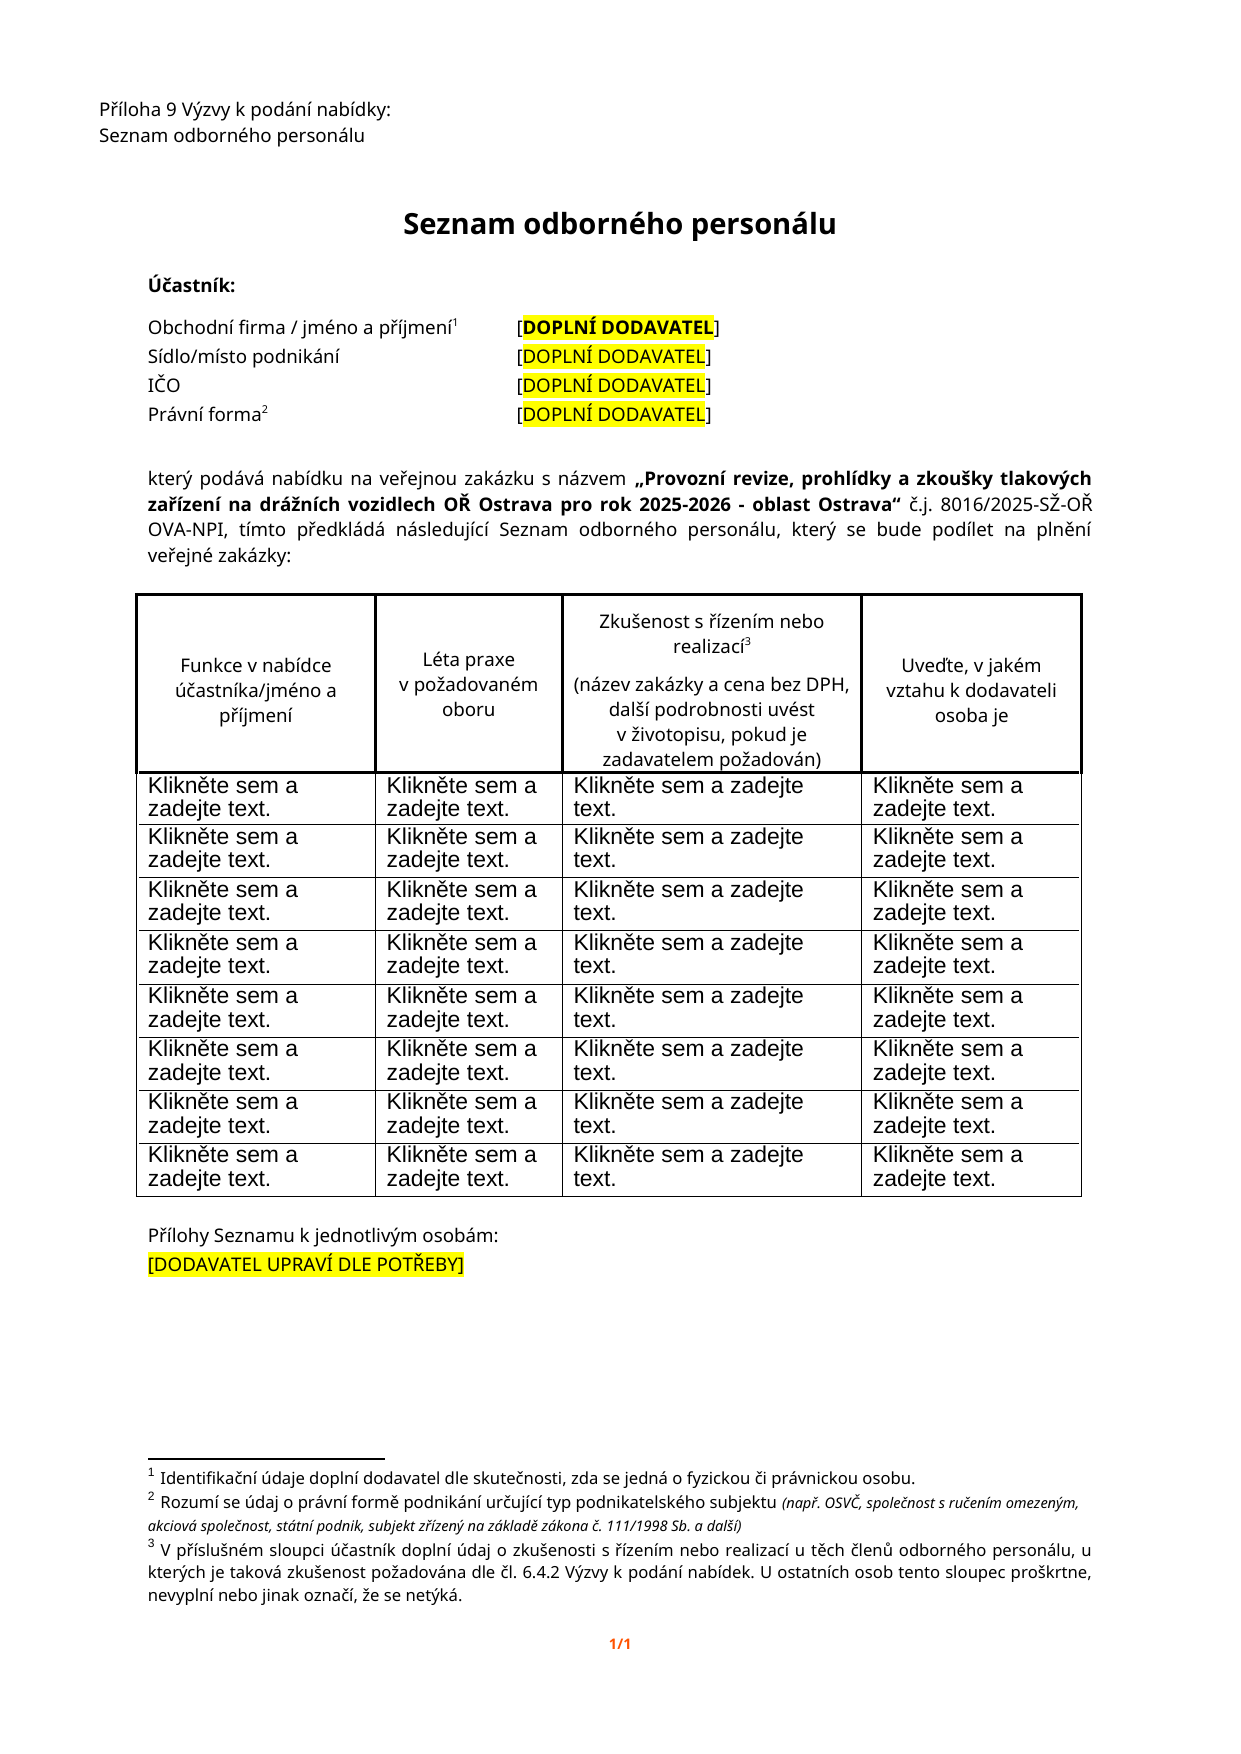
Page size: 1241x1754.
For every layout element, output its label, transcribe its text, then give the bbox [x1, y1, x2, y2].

text IČO [148, 369, 1093, 398]
table_header Funkce v nabídce účastníka/jméno a příjmení [138, 596, 374, 771]
text Obchodní firma / jméno a příjmení [148, 311, 1093, 340]
text který podává nabídku na veřejnou zakázku s názvem „Provozní revize, prohlídky a zkoušky tlakových zařízení na drážních vozidlech OŘ Ostrava pro rok 2025-2026 - oblast Ostrava“ č.j. 8016/2025-SŽ-OŘ OVA-NPI, tímto předkládá následující Seznam odborného personálu, který se bude podílet na plnění veřejné zakázky: [148, 465, 1093, 567]
text Účastník: [148, 268, 1093, 299]
table_header Zkušenost s řízením nebo realizací (název zakázky a cena bez DPH, další podrobnosti uvést v životopisu, pokud je zadavatelem požadován) [564, 596, 860, 771]
text Sídlo/místo podnikání [DOPLNÍ DODAVATEL] [148, 340, 1093, 369]
table_header Léta praxe v požadovaném oboru [377, 596, 561, 771]
text Právní forma [148, 398, 1093, 427]
text Přílohy Seznamu k jednotlivým osobám: [148, 1223, 1093, 1248]
table_header Uveďte, v jakém vztahu k dodavateli osoba je [863, 596, 1080, 771]
text [DODAVATEL UPRAVÍ DLE POTŘEBY] [148, 1248, 1092, 1277]
title Seznam odborného personálu [148, 203, 1093, 243]
